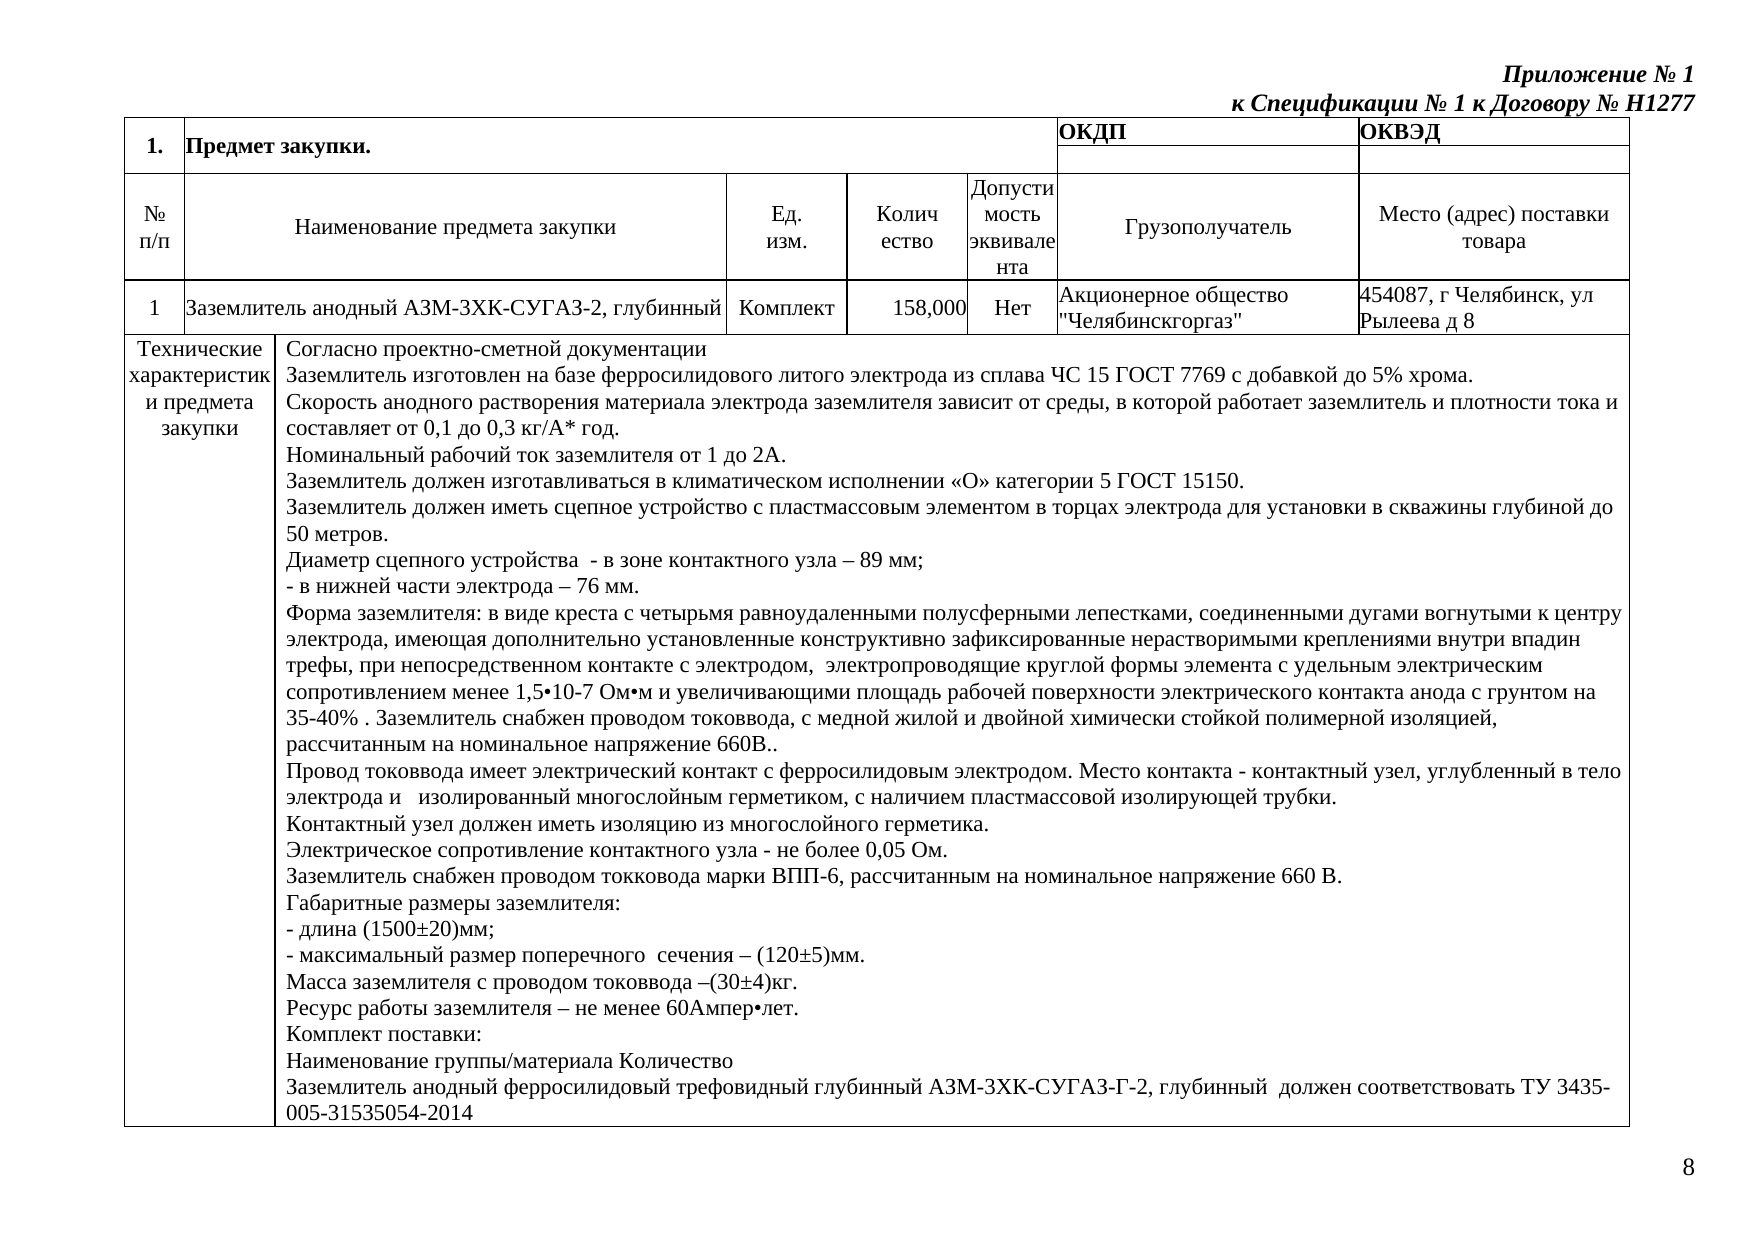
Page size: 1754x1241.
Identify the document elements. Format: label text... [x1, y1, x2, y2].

table_cell 158,000 [848, 281, 967, 334]
table_cell Нет [968, 281, 1057, 334]
table_cell Наименование предмета закупки [185, 174, 726, 279]
table_cell Комплект [727, 281, 846, 334]
table_cell Ед. изм. [727, 174, 846, 279]
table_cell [276, 335, 1629, 1126]
text к Спецификации № 1 к Договору № Н1277 [59, 88, 1695, 117]
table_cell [125, 335, 274, 1126]
table_cell № п/п [125, 174, 184, 279]
table_header ОКВЭД [1360, 118, 1629, 144]
table_header ОКДП [1058, 118, 1358, 144]
table_cell Акционерное общество "Челябинскгоргаз" [1058, 281, 1358, 334]
table_cell Место (адрес) поставки товара [1360, 174, 1629, 279]
table_header 1. [125, 118, 184, 172]
table_cell Заземлитель анодный АЗМ-3ХК-СУГАЗ-2, глубинный [185, 281, 726, 334]
text Приложение № 1 [59, 59, 1695, 88]
table_cell Колич ество [848, 174, 967, 279]
table_cell Грузополучатель [1058, 174, 1358, 279]
table_header Предмет закупки. [185, 118, 1057, 172]
table_cell 454087, г Челябинск, ул Рылеева д 8 [1360, 281, 1629, 334]
table_cell [1058, 146, 1358, 172]
table_cell 1 [125, 281, 184, 334]
table_cell Допустимость эквивалента [968, 174, 1057, 279]
table_cell [1360, 146, 1629, 172]
